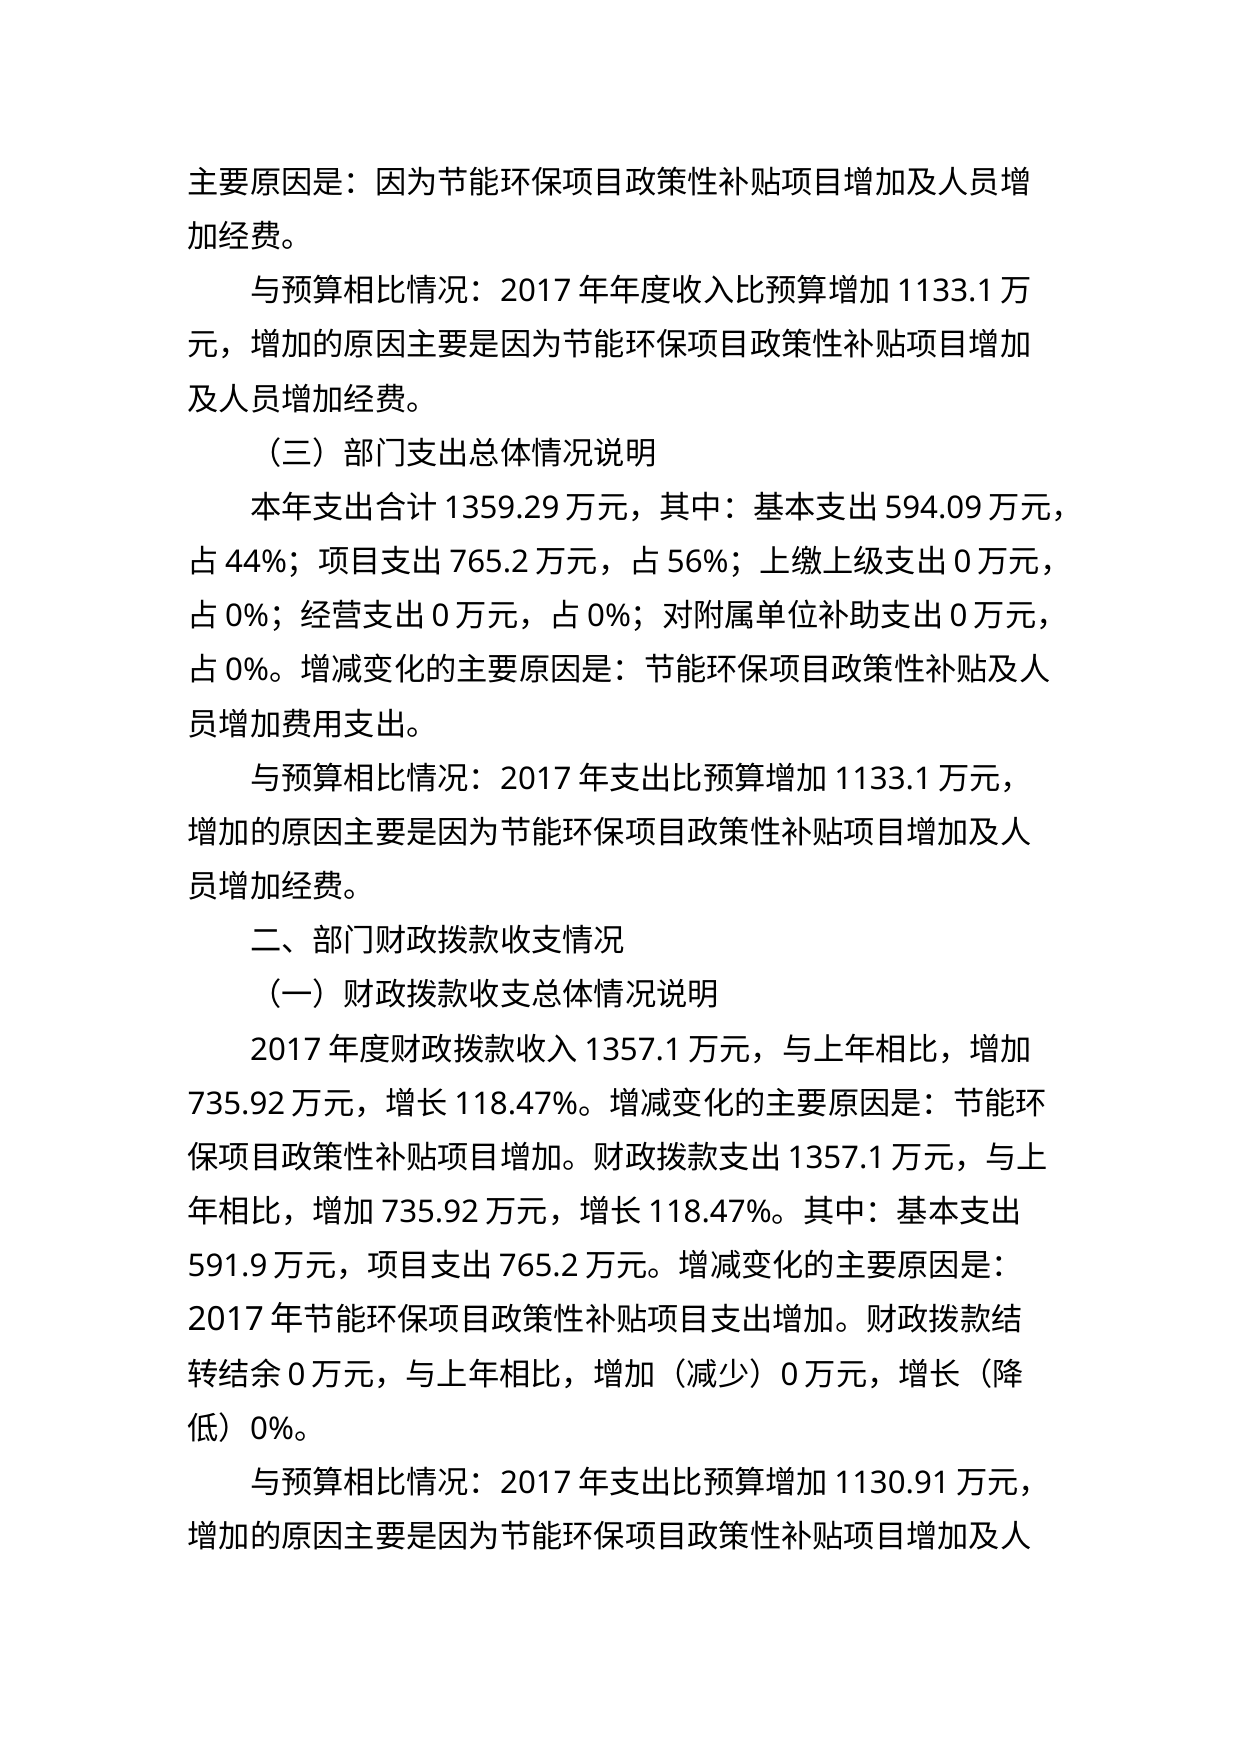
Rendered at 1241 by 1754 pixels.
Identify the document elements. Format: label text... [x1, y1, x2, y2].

text （三）部门支出总体情况说明 [187, 421, 1053, 475]
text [187, 1450, 1053, 1558]
text 本年支出合计1359.29万元，其中：基本支出594.09万元，占44%；项目支出765.2万元，占56%；上缴上级支出0万元，占0%；经营支出0万元，占0%；对附属单位补助支出0万元，占0%。增减变化的主要原因是：节能环保项目政策性补贴及人员增加费用支出。 [187, 475, 1053, 746]
list 部门财政拨款收支情况 [187, 908, 1053, 962]
text 与预算相比情况：2017年年度收入比预算增加1133.1万元，增加的原因主要是因为节能环保项目政策性补贴项目增加及人员增加经费。 [187, 258, 1053, 421]
text 与预算相比情况：2017年支出比预算增加1133.1万元，增加的原因主要是因为节能环保项目政策性补贴项目增加及人员增加经费。 [187, 746, 1053, 908]
text 2017年度财政拨款收入1357.1万元，与上年相比，增加735.92万元，增长118.47%。增减变化的主要原因是：节能环保项目政策性补贴项目增加。财政拨款支出1357.1万元，与上年相比，增加735.92万元，增长118.47%。其中：基本支出591.9万元，项目支出765.2万元。增减变化的主要原因是：2017年节能环保项目政策性补贴项目支出增加。财政拨款结转结余0万元，与上年相比，增加（减少）0万元，增长（降低）0%。 [187, 1017, 1053, 1450]
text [187, 150, 1053, 258]
text （一）财政拨款收支总体情况说明 [187, 962, 1053, 1017]
